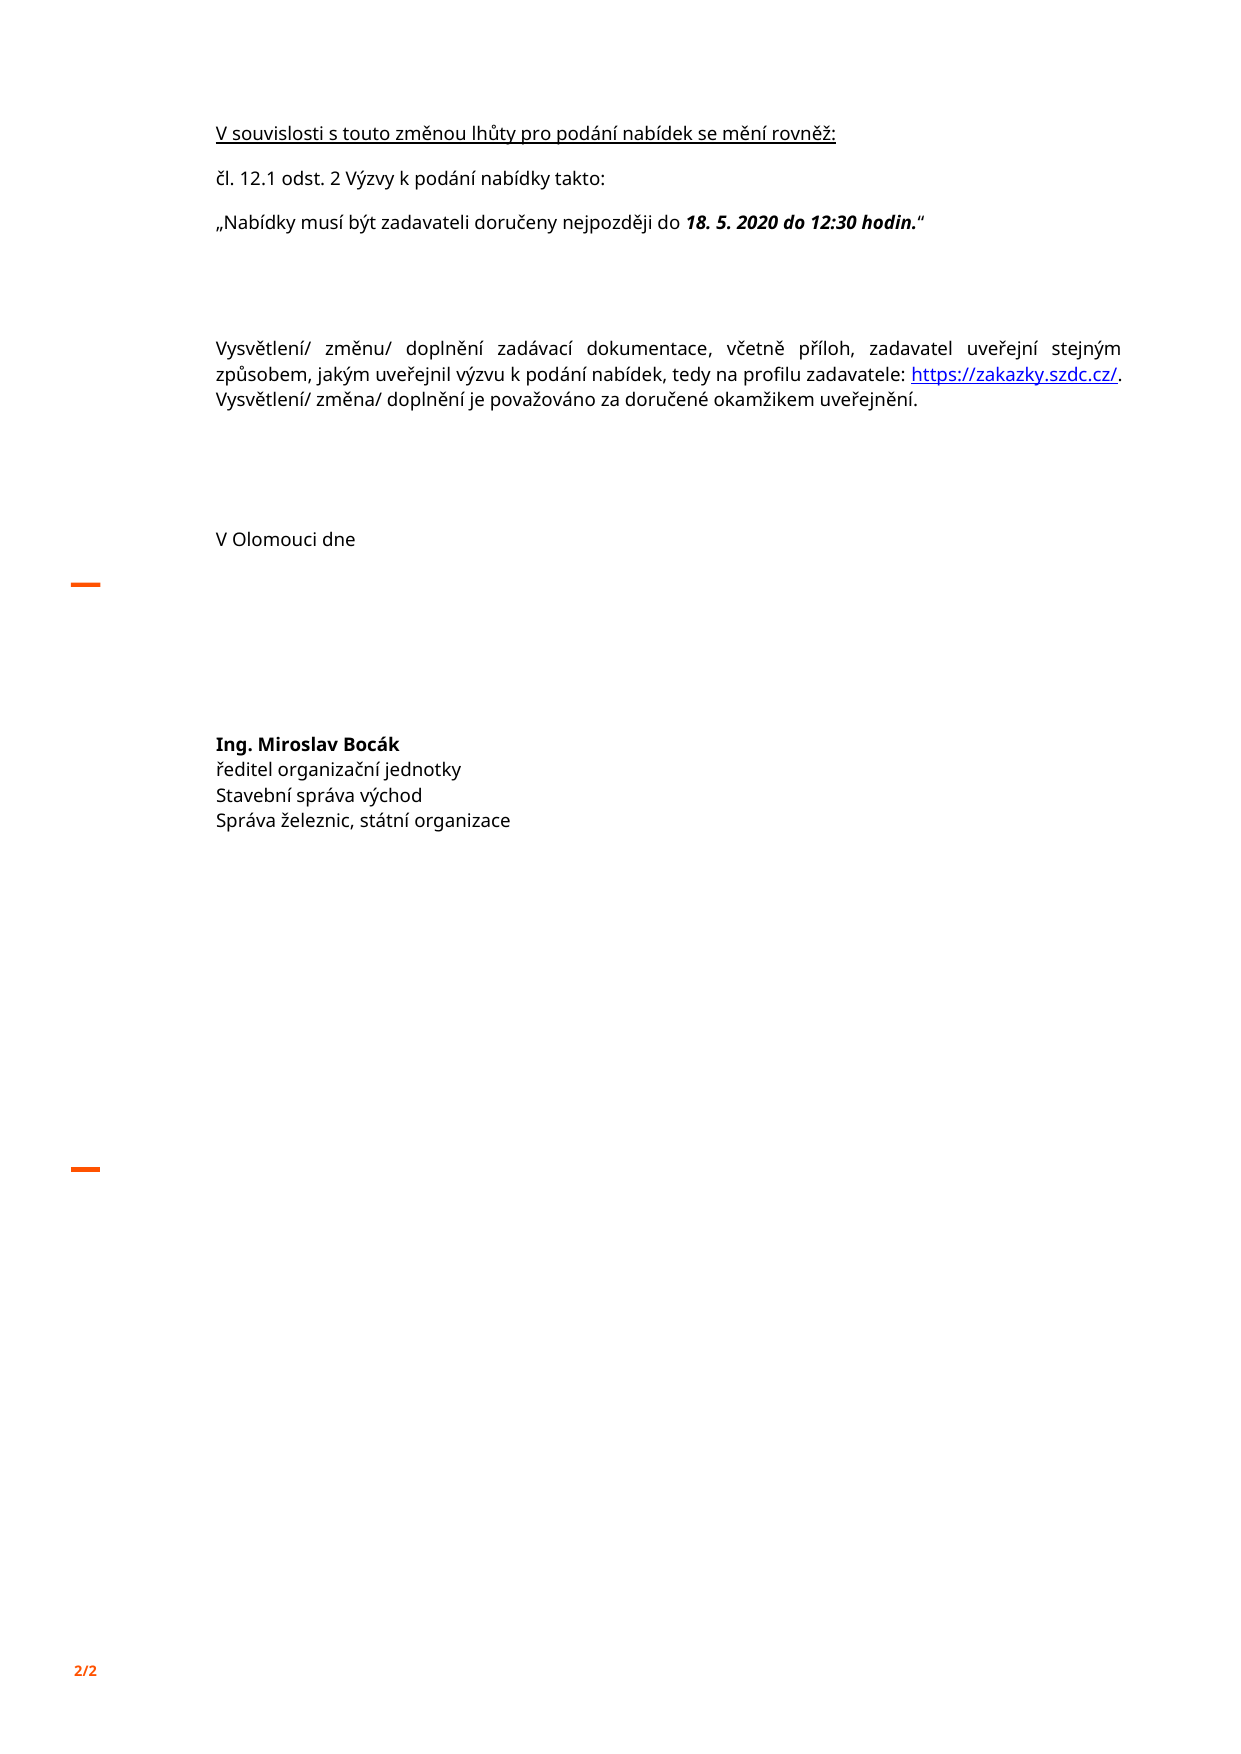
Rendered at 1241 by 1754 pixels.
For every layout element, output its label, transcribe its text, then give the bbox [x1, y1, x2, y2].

text V souvislosti s touto změnou lhůty pro podání nabídek se mění rovněž: [216, 121, 1122, 146]
text Vysvětlení/ změnu/ doplnění zadávací dokumentace, včetně příloh, zadavatel uveřejní stejným způsobem, jakým uveřejnil výzvu k podání nabídek, tedy na profilu zadavatele: https://zakazky.szdc.cz/. Vysvětlení/ změna/ doplnění je považováno za doručené okamžikem uveřejnění. [216, 284, 1122, 412]
text čl. 12.1 odst. 2 Výzvy k podání nabídky takto: [216, 165, 1122, 190]
text Ing. Miroslav Bocák [216, 731, 1122, 756]
text Stavební správa východ [216, 782, 1122, 807]
text Správa železnic, státní organizace [216, 807, 1122, 833]
text „Nabídky musí být zadavateli doručeny nejpozději do 18. 5. 2020 do 12:30 hodin.“ [216, 209, 1122, 234]
text V Olomouci dne [216, 527, 1122, 552]
text ředitel organizační jednotky [216, 756, 1122, 782]
